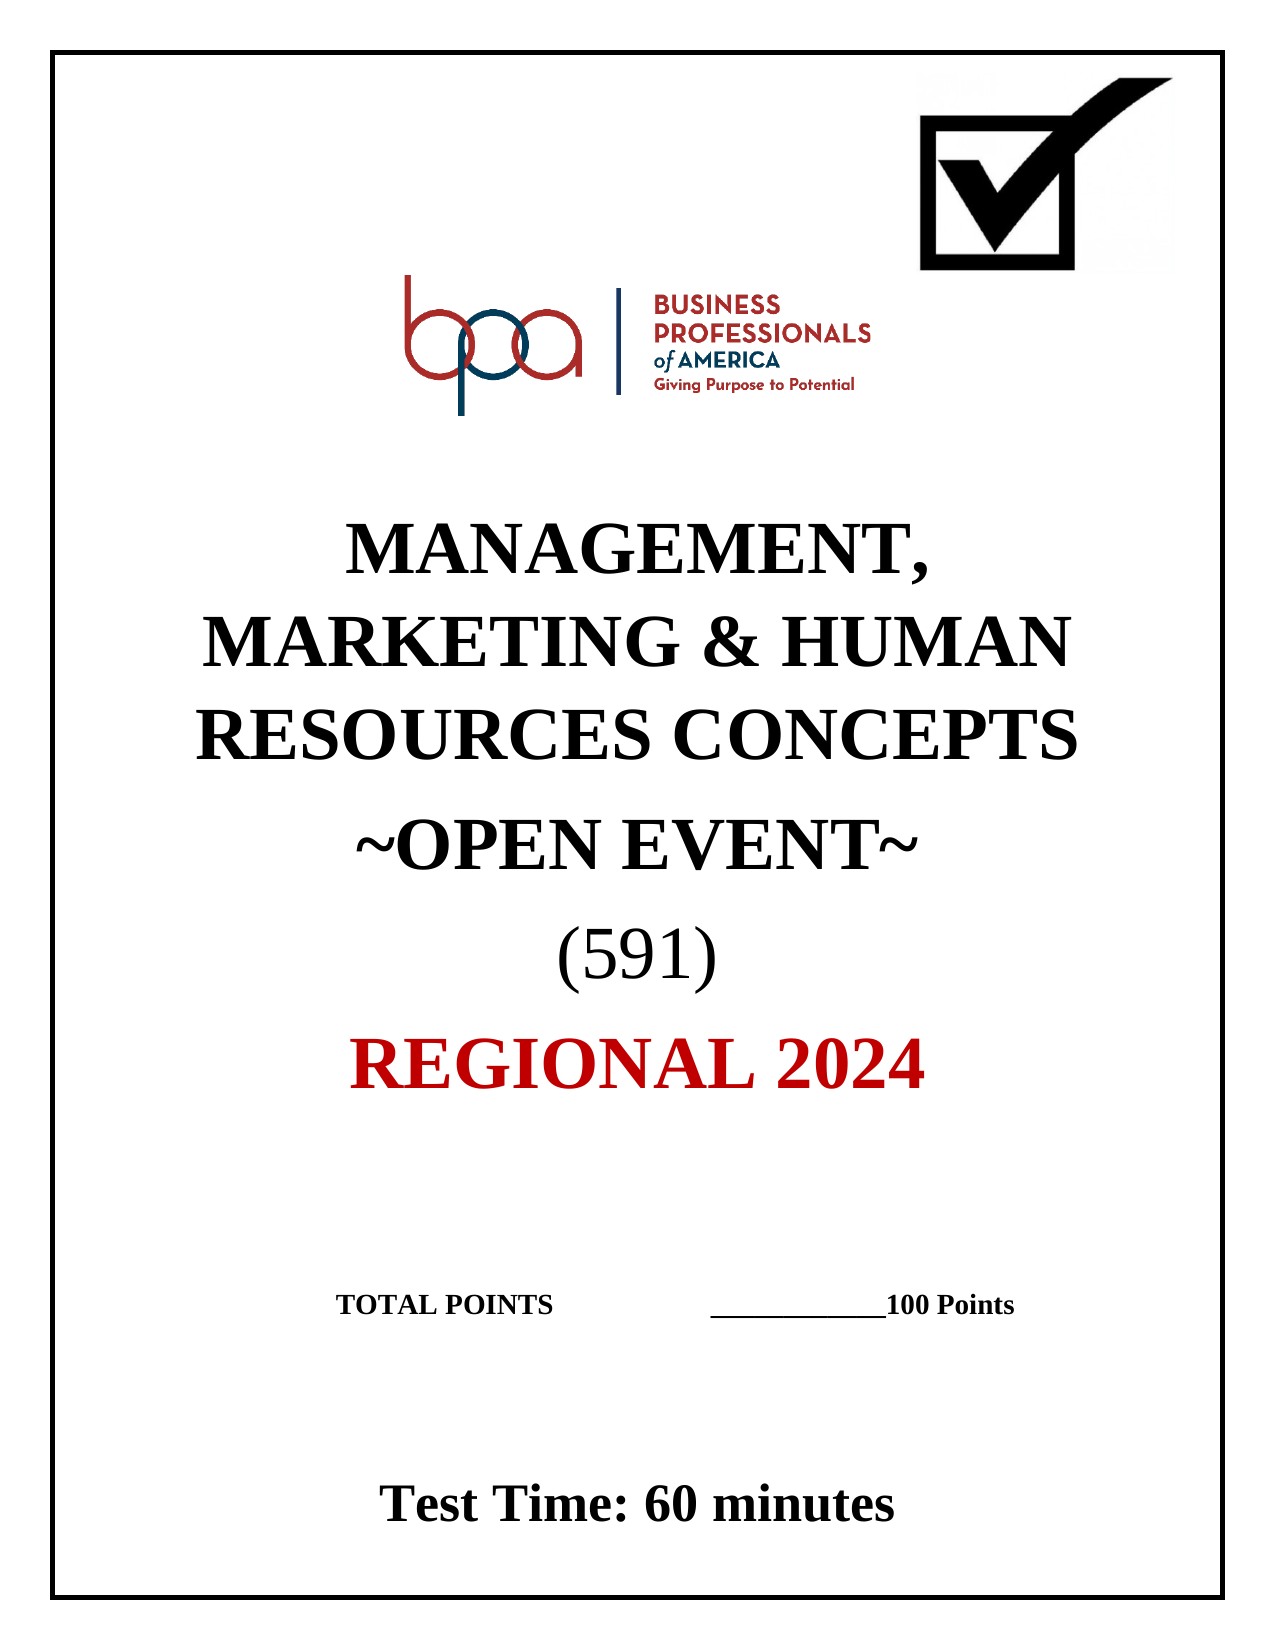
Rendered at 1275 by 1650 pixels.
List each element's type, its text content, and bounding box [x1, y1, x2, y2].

text TOTAL POINTS ____________100 Points [150, 1287, 1125, 1320]
text MANAGEMENT, MARKETING & HUMAN RESOURCES CONCEPTS [150, 503, 1125, 776]
text Test Time: 60 minutes [150, 1471, 1125, 1533]
text ~OPEN EVENT~ [150, 799, 1125, 885]
picture [915, 73, 1175, 273]
picture [404, 275, 871, 416]
text REGIONAL 2024 [150, 1019, 1125, 1105]
text (591) [150, 909, 1125, 995]
